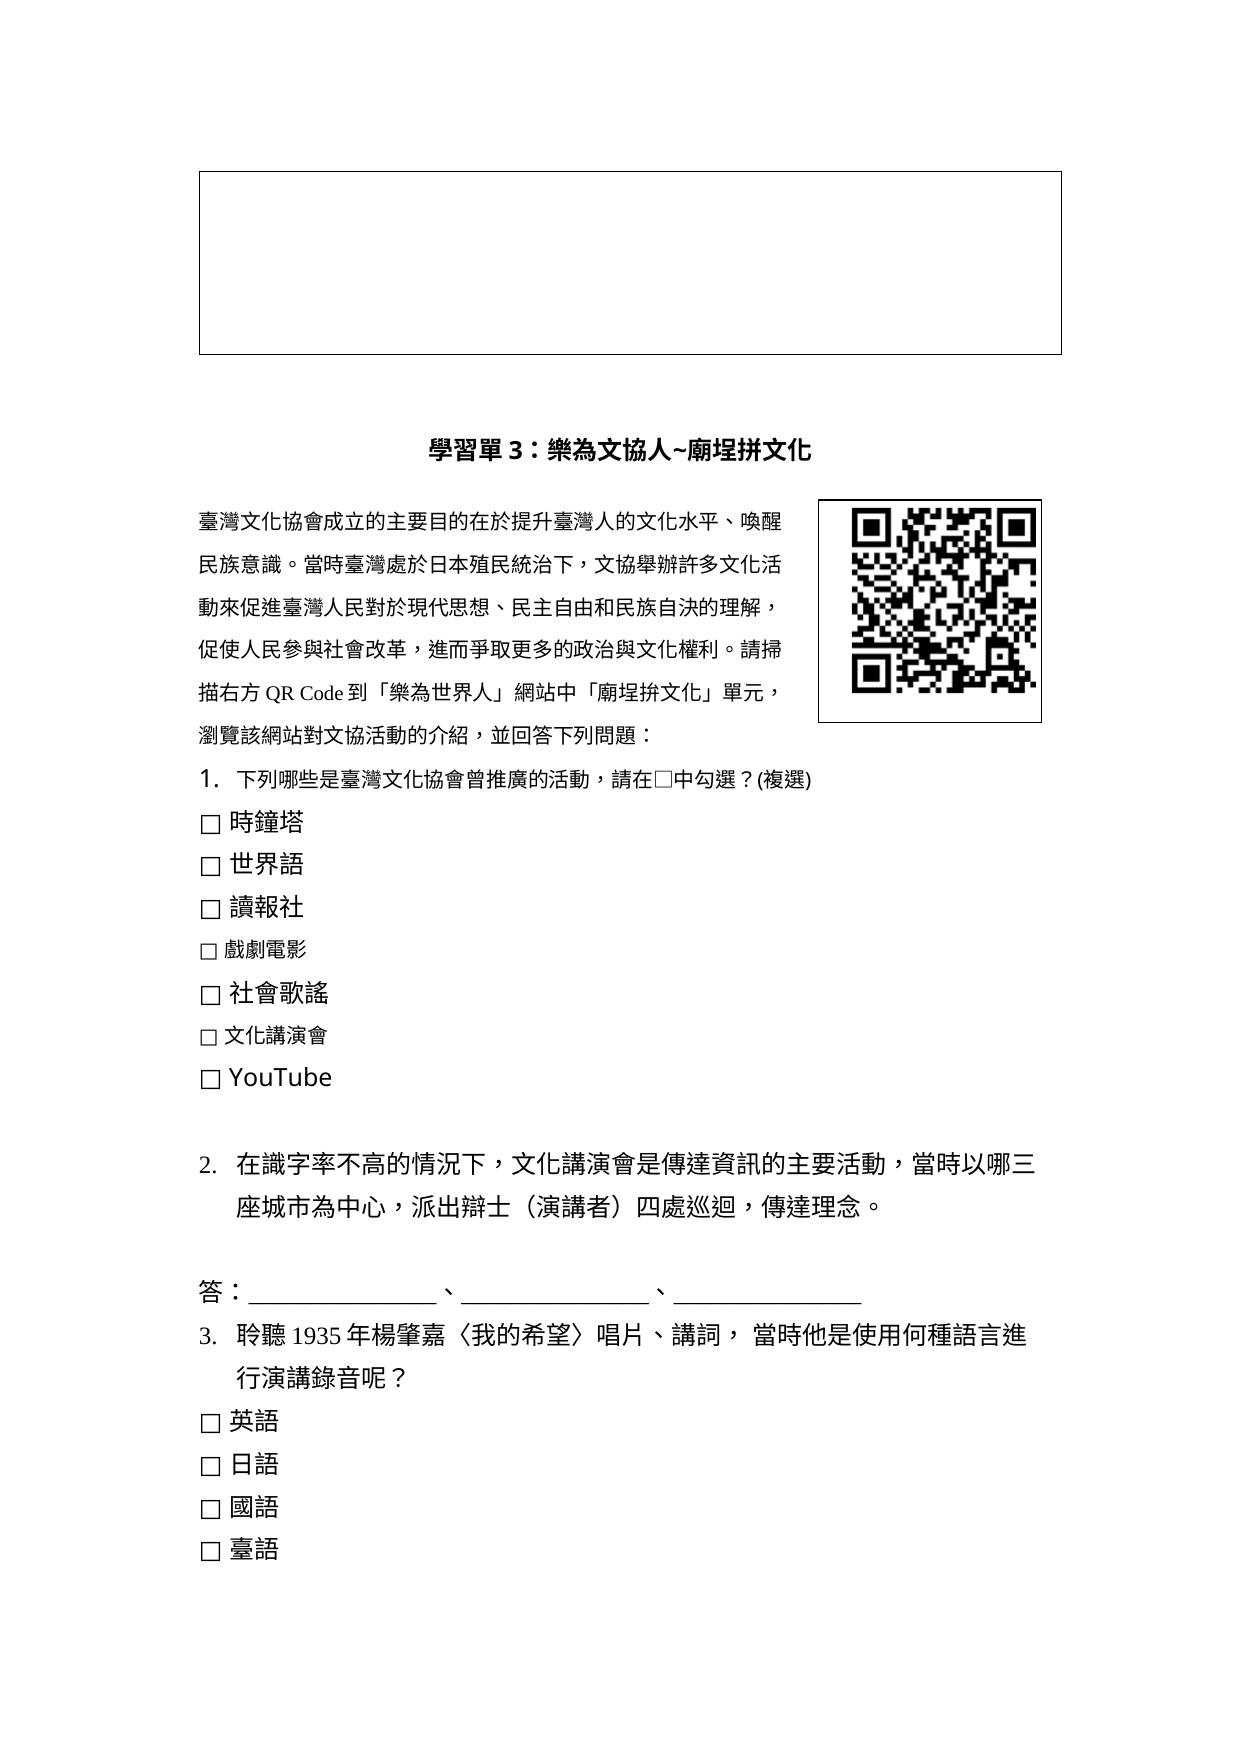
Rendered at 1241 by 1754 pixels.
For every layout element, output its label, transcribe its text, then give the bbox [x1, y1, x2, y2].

table_cell 下列哪些是臺灣文化協會曾推廣的活動，請在□中勾選？(複選) □ 時鐘塔 □ 世界語 □ 讀報社 □ 戲劇電影 □ 社會歌謠 □ 文化講演會 □ YouTube [188, 756, 1052, 1141]
table_cell 在識字率不高的情況下，文化講演會是傳達資訊的主要活動，當時以哪三座城市為中心，派出辯士（演講者）四處巡迴，傳達理念。 答：_______________、_______________、_______________ [188, 1141, 1052, 1312]
table_header 臺灣文化協會成立的主要目的在於提升臺灣人的文化水平、喚醒民族意識。當時臺灣處於日本殖民統治下，文協舉辦許多文化活動來促進臺灣人民對於現代思想、民主自由和民族自決的理解，促使人民參與社會改革，進而爭取更多的政治與文化權利。請掃描右方QR Code到「樂為世界人」網站中「廟埕拚文化」單元，瀏覽該網站對文協活動的介紹，並回答下列問題： [188, 499, 1052, 756]
table_cell 聆聽1935年楊肇嘉〈我的希望〉唱片、講詞， 當時他是使用何種語言進行演講錄音呢？ □ 英語 □ 日語 □ 國語 □ 臺語 [188, 1313, 1052, 1569]
text 學習單3：樂為文協人~廟埕拼文化 [187, 427, 1053, 470]
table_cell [188, 171, 1073, 398]
picture [851, 507, 1037, 694]
